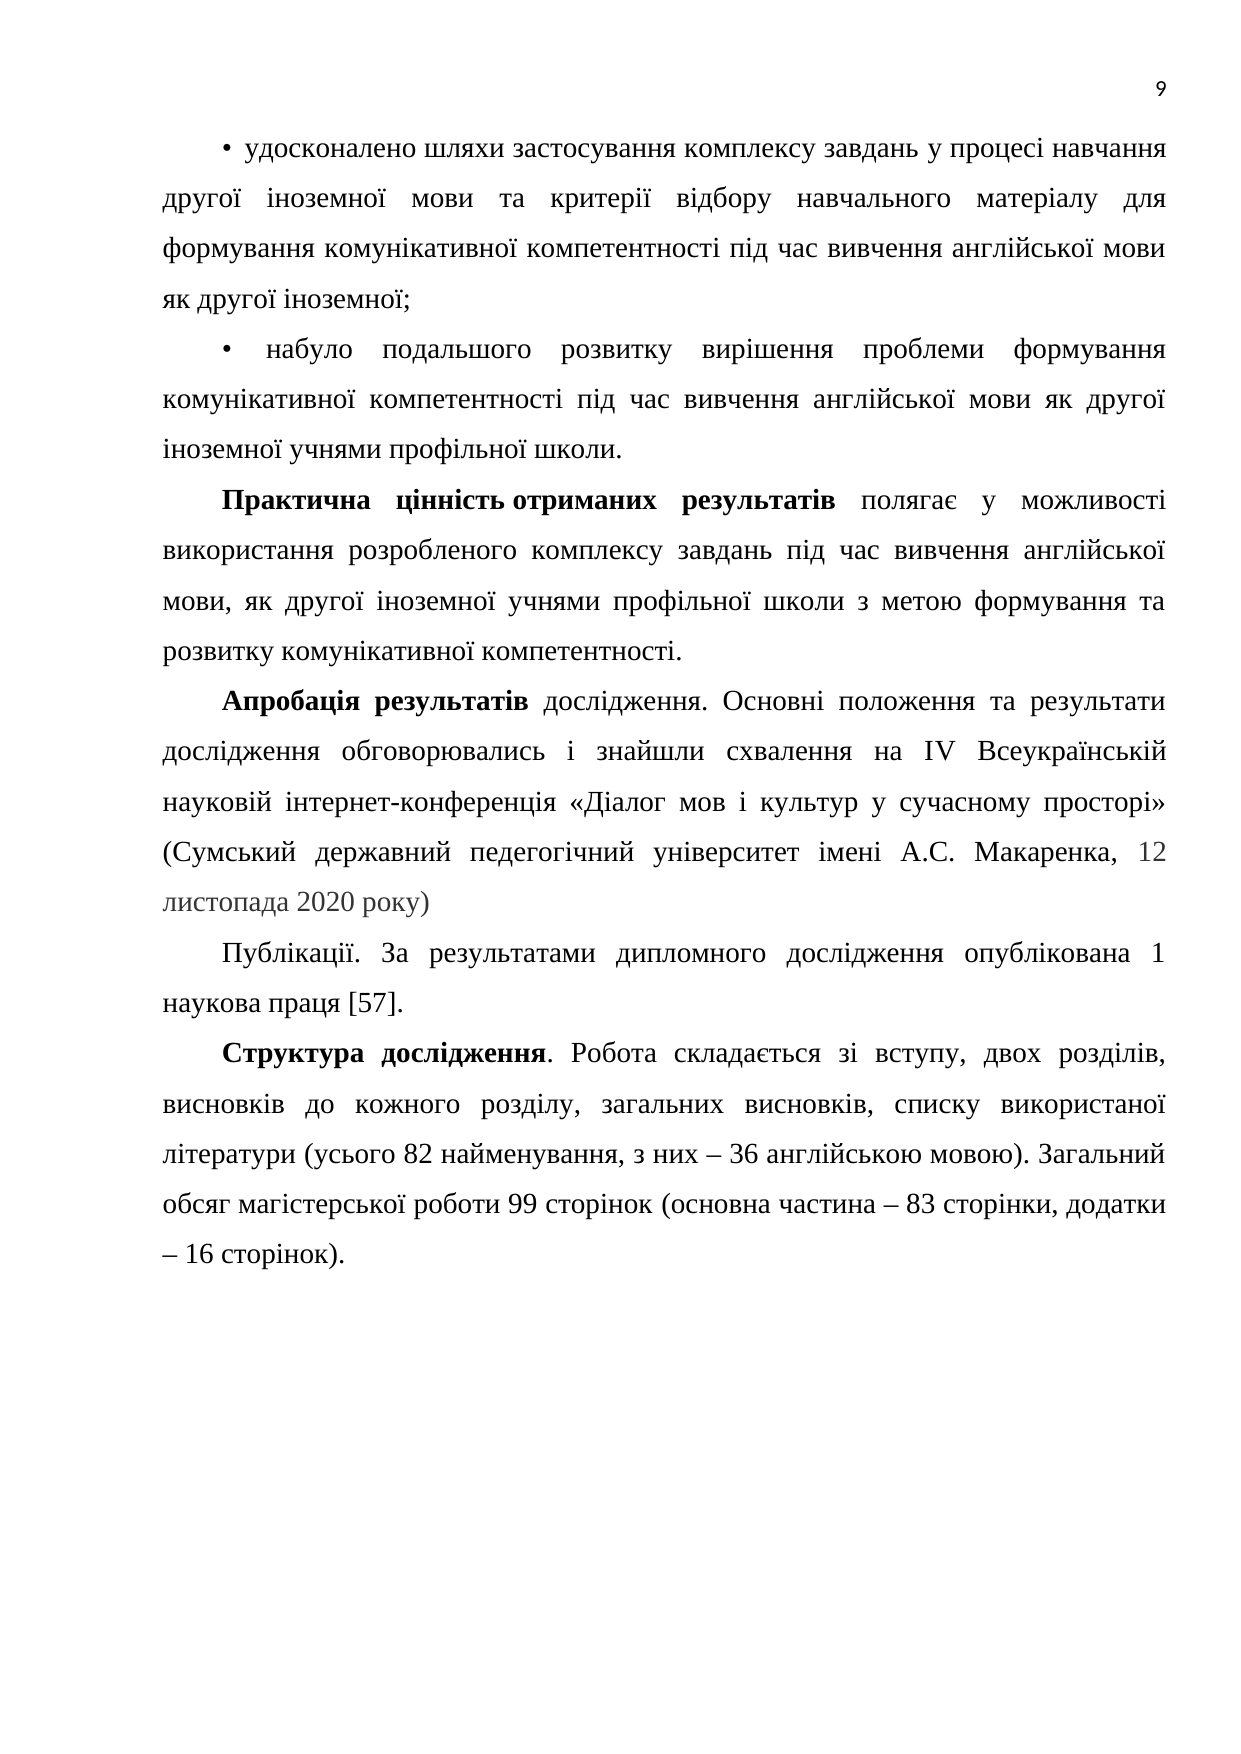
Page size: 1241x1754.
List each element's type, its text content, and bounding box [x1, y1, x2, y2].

text Практична цінність отриманих результатів полягає у можливості використання розробленого комплексу завдань під час вивчення англійської мови, як другої іноземної учнями профільної школи з метою формування та розвитку комунікативної компетентності. [162, 482, 1167, 666]
text Апробація результатів дослідження. Основні положення та результати дослідження обговорювались і знайшли схвалення на ІV Всеукраїнській науковій інтернет-конференція «Діалог мов і культур у сучасному просторі» (Сумський державний педегогічний університет імені А.С. Макаренка, 12 листопада 2020 року) [162, 683, 1167, 918]
text Структура дослідження. Робота складається зі вступу, двох розділів, висновків до кожного розділу, загальних висновків, списку використаної літератури (усього 82 найменування, з них – 36 англійською мовою). Загальний обсяг магістерської роботи 99 сторінок (основна частина – 83 сторінки, додатки – 16 сторінок). [162, 1035, 1167, 1270]
text • набуло подальшого розвитку вирішення проблеми формування комунікативної компетентності під час вивчення англійської мови як другої іноземної учнями профільної школи. [162, 331, 1167, 465]
text Публікації. За результатами дипломного дослідження опублікована 1 наукова праця [57]. [162, 935, 1167, 1019]
text • удосконалено шляхи застосування комплексу завдань у процесі навчання другої іноземної мови та критерії відбору навчального матеріалу для формування комунікативної компетентності під час вивчення англійської мови як другої іноземної; [162, 130, 1167, 314]
